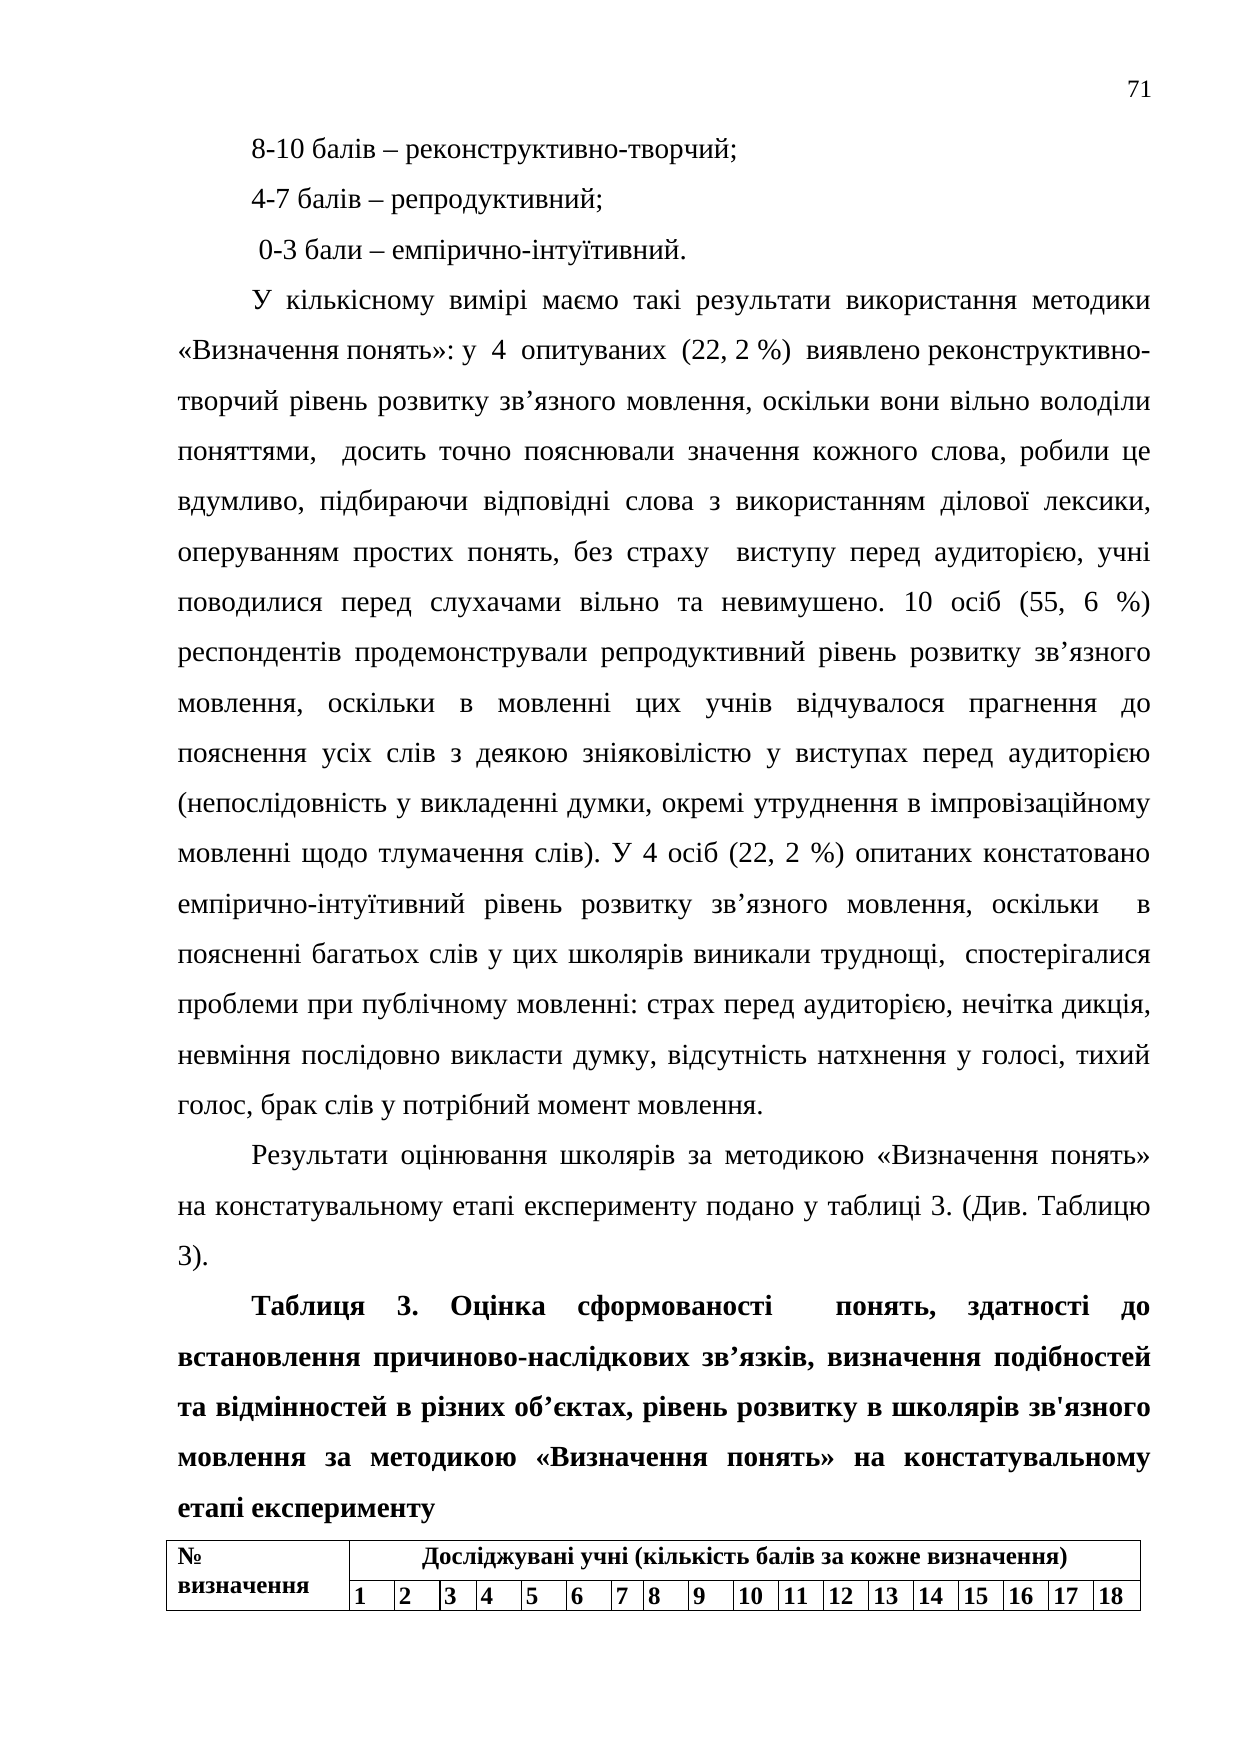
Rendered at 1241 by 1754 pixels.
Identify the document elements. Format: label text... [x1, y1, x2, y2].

table_header Досліджувані учні (кількість балів за кожне визначення) [350, 1541, 1140, 1580]
table_cell 4 [477, 1581, 521, 1610]
text 0-3 бали – емпірично-інтуїтивний. [177, 232, 1152, 265]
text 4-7 балів – репродуктивний; [177, 182, 1152, 215]
table_cell 2 [395, 1581, 439, 1610]
table_cell 16 [1004, 1581, 1048, 1610]
text Таблиця 3. Оцінка сформованості понять, здатності до встановлення причиново-наслідкових зв’язків, визначення подібностей та відмінностей в різних об’єктах, рівень розвитку в школярів зв'язного мовлення за методикою «Визначення понять» на констатувальному етапі експерименту [177, 1288, 1152, 1523]
table_cell 9 [689, 1581, 733, 1610]
table_header № визначення [167, 1541, 349, 1610]
text 8-10 балів – реконструктивно-творчий; [177, 131, 1152, 165]
table_cell 7 [612, 1581, 643, 1610]
text У кількісному вимірі маємо такі результати використання методики «Визначення понять»: у 4 опитуваних (22, 2 %) виявлено реконструктивно-творчий рівень розвитку зв’язного мовлення, оскільки вони вільно володіли поняттями, досить точно пояснювали значення кожного слова, робили це вдумливо, підбираючи відповідні слова з використанням ділової лексики, оперуванням простих понять, без страху виступу перед аудиторією, учні поводилися перед слухачами вільно та невимушено. 10 осіб (55, 6 %) респондентів продемонстрували репродуктивний рівень розвитку зв’язного мовлення, оскільки в мовленні цих учнів відчувалося прагнення до пояснення усіх слів з деякою зніяковілістю у виступах перед аудиторією (непослідовність у викладенні думки, окремі утруднення в імпровізаційному мовленні щодо тлумачення слів). У 4 осіб (22, 2 %) опитаних констатовано емпірично-інтуїтивний рівень розвитку зв’язного мовлення, оскільки в поясненні багатьох слів у цих школярів виникали труднощі, спостерігалися проблеми при публічному мовленні: страх перед аудиторією, нечітка дикція, невміння послідовно викласти думку, відсутність натхнення у голосі, тихий голос, брак слів у потрібний момент мовлення. [177, 282, 1152, 1121]
table_cell 6 [567, 1581, 611, 1610]
text Результати оцінювання школярів за методикою «Визначення понять» на констатувальному етапі експерименту подано у таблиці 3. (Див. Таблицю 3). [177, 1137, 1152, 1272]
table_cell 11 [779, 1581, 823, 1610]
table_cell 17 [1049, 1581, 1093, 1610]
table_cell 3 [441, 1581, 476, 1610]
table_cell 8 [644, 1581, 688, 1610]
table_cell 5 [522, 1581, 566, 1610]
table_cell 15 [959, 1581, 1003, 1610]
table_cell 18 [1094, 1581, 1140, 1610]
table_cell 14 [914, 1581, 958, 1610]
table_cell 1 [350, 1581, 394, 1610]
table_cell 13 [869, 1581, 913, 1610]
table_cell 12 [824, 1581, 868, 1610]
table_cell 10 [734, 1581, 778, 1610]
